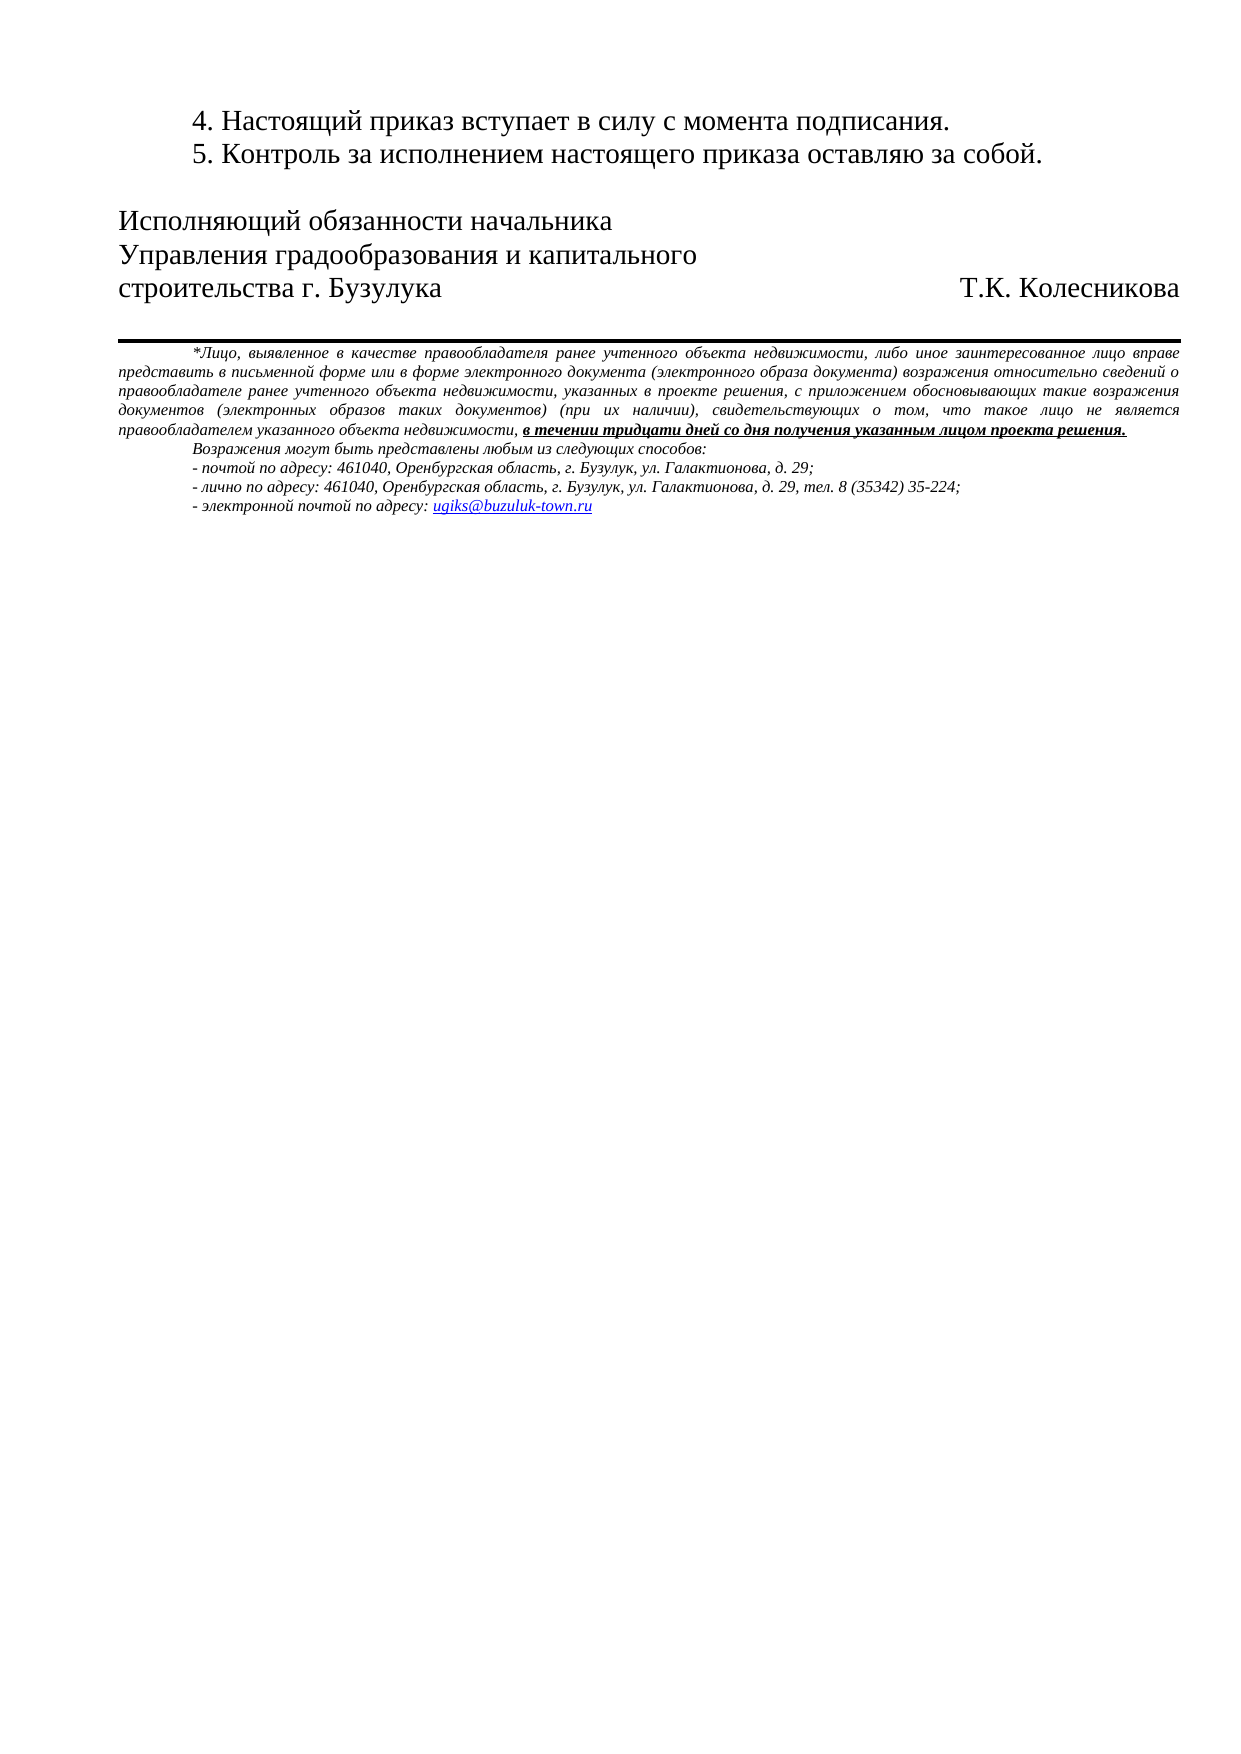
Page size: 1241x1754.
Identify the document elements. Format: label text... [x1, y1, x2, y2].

text Возражения могут быть представлены любым из следующих способов: [118, 438, 1181, 458]
text - электронной почтой по адресу: ugiks@buzuluk-town.ru [118, 496, 1181, 515]
text *Лицо, выявленное в качестве правообладателя ранее учтенного объекта недвижимости, либо иное заинтересованное лицо вправе представить в письменной форме или в форме электронного документа (электронного образа документа) возражения относительно сведений о правообладателе ранее учтенного объекта недвижимости, указанных в проекте решения, с приложением обосновывающих такие возражения документов (электронных образов таких документов) (при их наличии), свидетельствующих о том, что такое лицо не является правообладателем указанного объекта недвижимости, в течении тридцати дней со дня получения указанным лицом проекта решения. [118, 343, 1181, 438]
text строительства г. Бузулука Т.К. Колесникова [118, 270, 1181, 304]
text - почтой по адресу: 461040, Оренбургская область, г. Бузулук, ул. Галактионова, д. 29; [118, 458, 1181, 477]
text 4. Настоящий приказ вступает в силу с момента подписания. [118, 103, 1181, 136]
text Исполняющий обязанности начальника [118, 203, 1181, 237]
text 5. Контроль за исполнением настоящего приказа оставляю за собой. [118, 136, 1181, 170]
text - лично по адресу: 461040, Оренбургская область, г. Бузулук, ул. Галактионова, д. 29, тел. 8 (35342) 35-224; [118, 477, 1181, 496]
text Управления градообразования и капитального [118, 237, 1181, 270]
